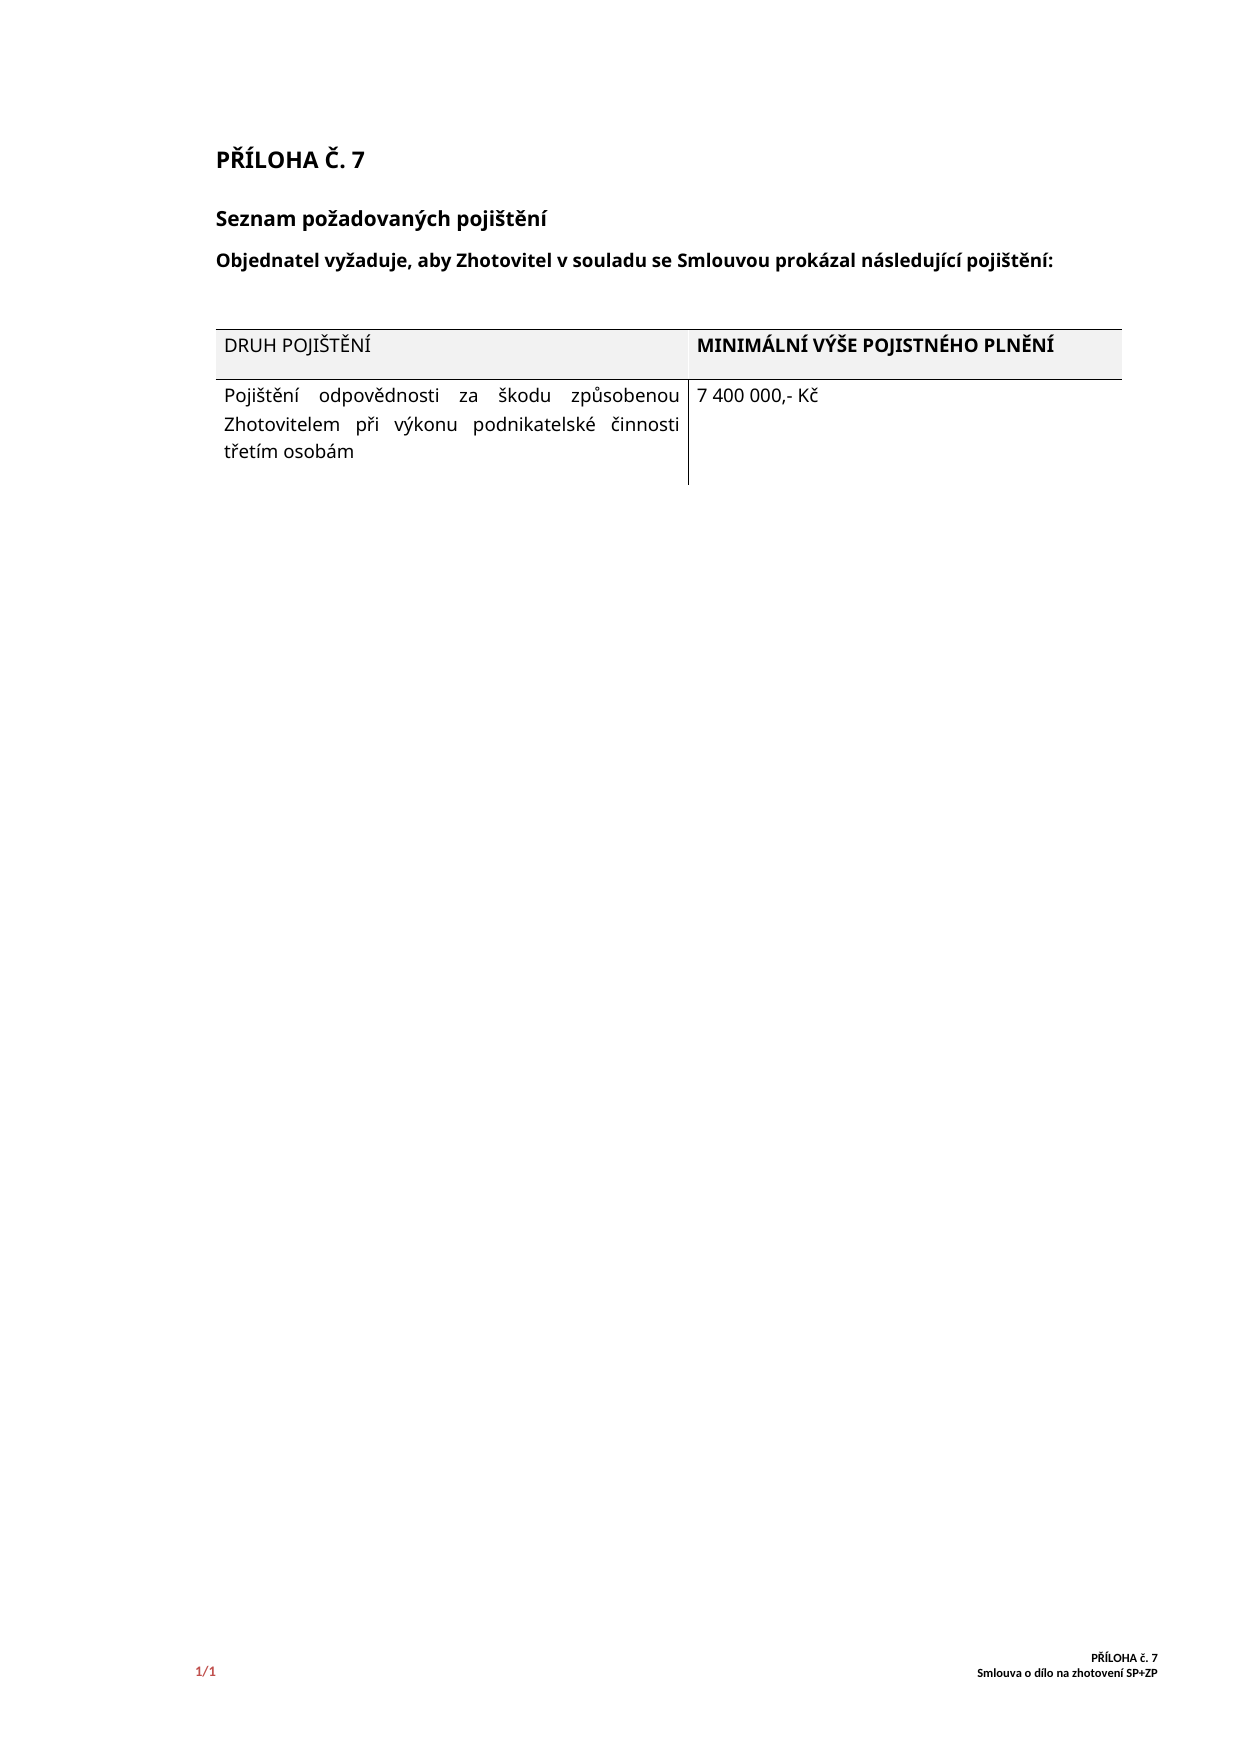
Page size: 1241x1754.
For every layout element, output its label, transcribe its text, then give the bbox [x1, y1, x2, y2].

text Příloha č. 7 [216, 144, 1122, 176]
text Objednatel vyžaduje, aby Zhotovitel v souladu se Smlouvou prokázal následující pojištění: [216, 248, 1122, 273]
table_cell Pojištění odpovědnosti za škodu způsobenou Zhotovitelem při výkonu podnikatelské činnosti třetím osobám [216, 380, 688, 485]
table_header MINIMÁLNÍ VÝŠE POJISTNÉHO PLNĚNÍ [689, 330, 1122, 379]
text Seznam požadovaných pojištění [216, 204, 1122, 232]
table_header DRUH POJIŠTĚNÍ [216, 330, 688, 379]
table_cell 7 400 000,- Kč [689, 380, 1122, 485]
